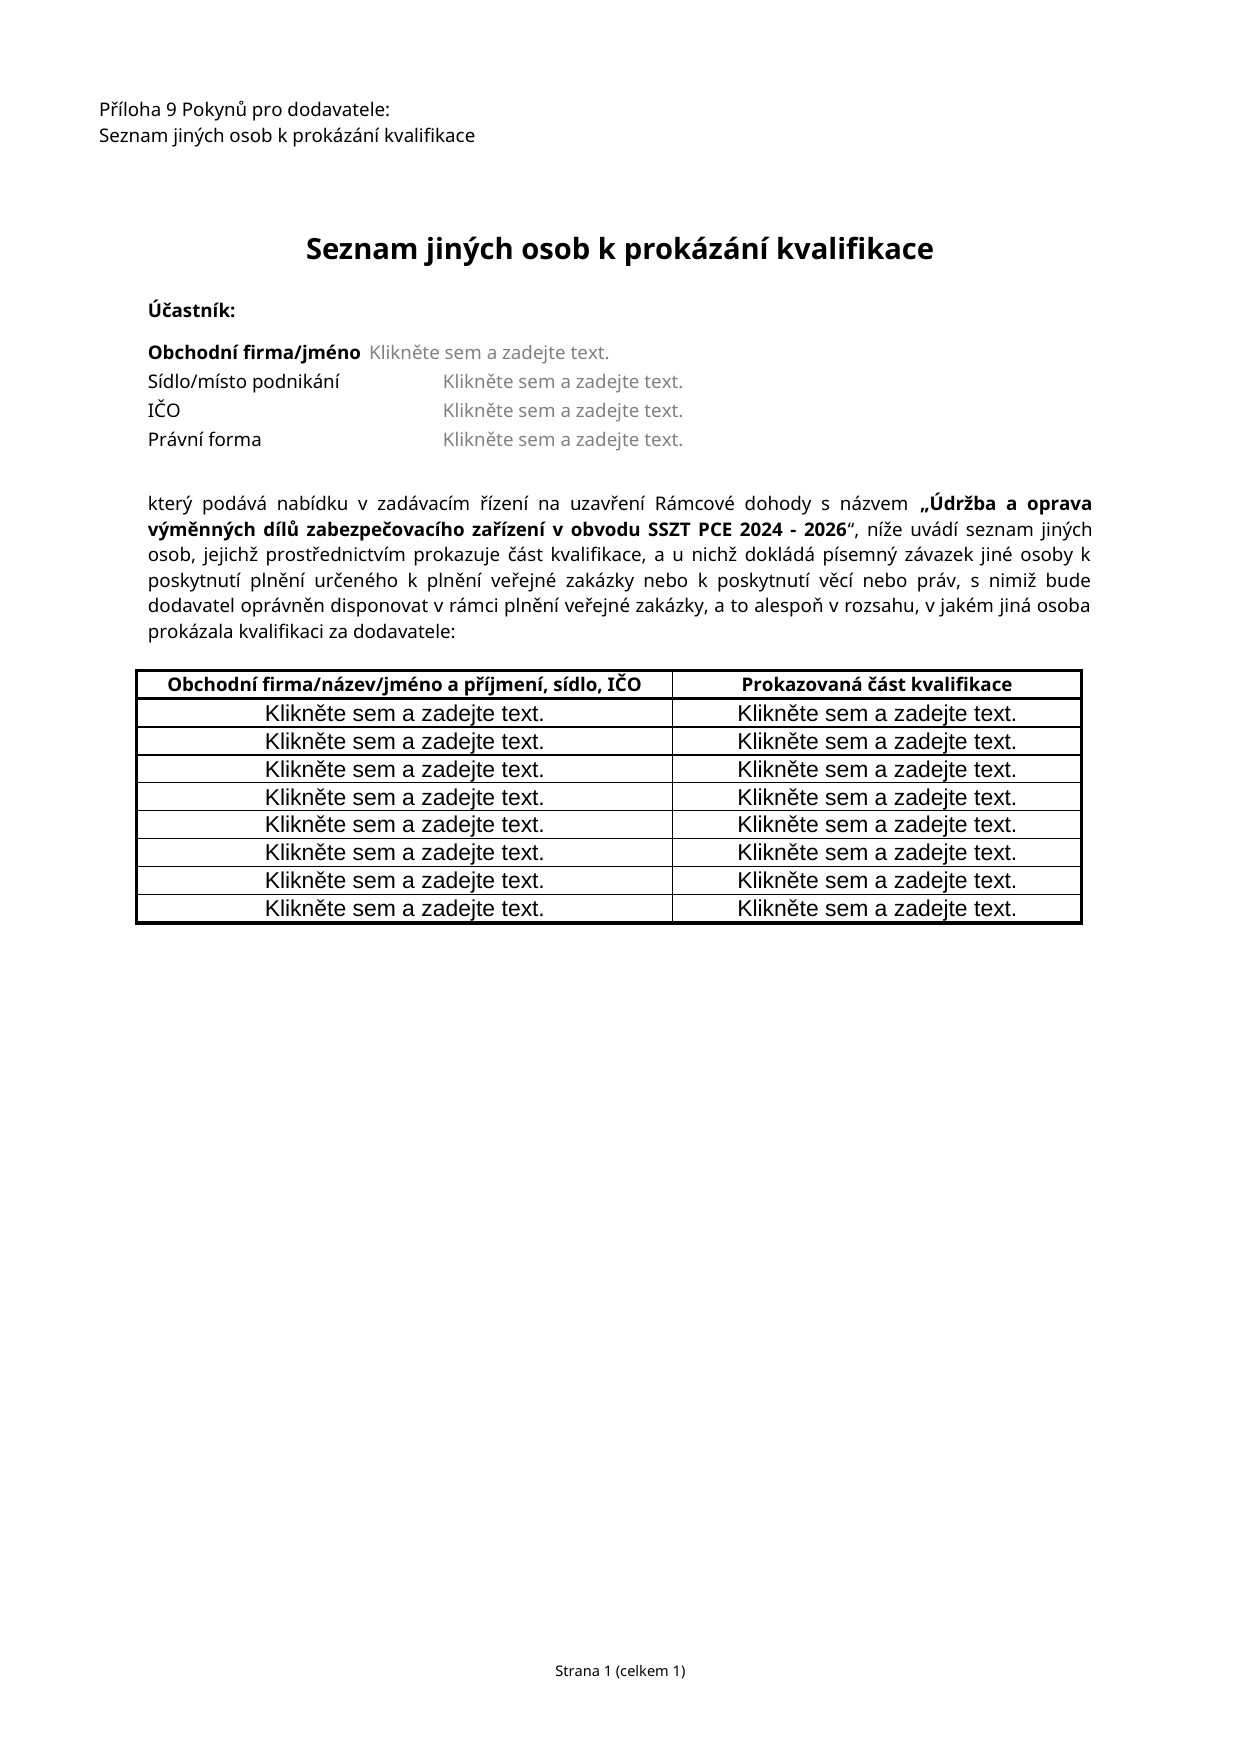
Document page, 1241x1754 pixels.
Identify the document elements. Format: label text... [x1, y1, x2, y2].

title Seznam jiných osob k prokázání kvalifikace [148, 228, 1093, 268]
text Obchodní firma/jméno [148, 336, 1093, 365]
text Právní forma [148, 423, 1093, 452]
text který podává nabídku v zadávacím řízení na uzavření Rámcové dohody s názvem „Údržba a oprava výměnných dílů zabezpečovacího zařízení v obvodu SSZT PCE 2024 - 2026“, níže uvádí seznam jiných osob, jejichž prostřednictvím prokazuje část kvalifikace, a u nichž dokládá písemný závazek jiné osoby k poskytnutí plnění určeného k plnění veřejné zakázky nebo k poskytnutí věcí nebo práv, s nimiž bude dodavatel oprávněn disponovat v rámci plnění veřejné zakázky, a to alespoň v rozsahu, v jakém jiná osoba prokázala kvalifikaci za dodavatele: [148, 490, 1093, 643]
table_header Prokazovaná část kvalifikace [673, 672, 1080, 697]
table_header Obchodní firma/název/jméno a příjmení, sídlo, IČO [138, 672, 672, 697]
text Účastník: [148, 293, 1093, 324]
text Sídlo/místo podnikání [148, 365, 1093, 394]
text IČO [148, 394, 1093, 423]
